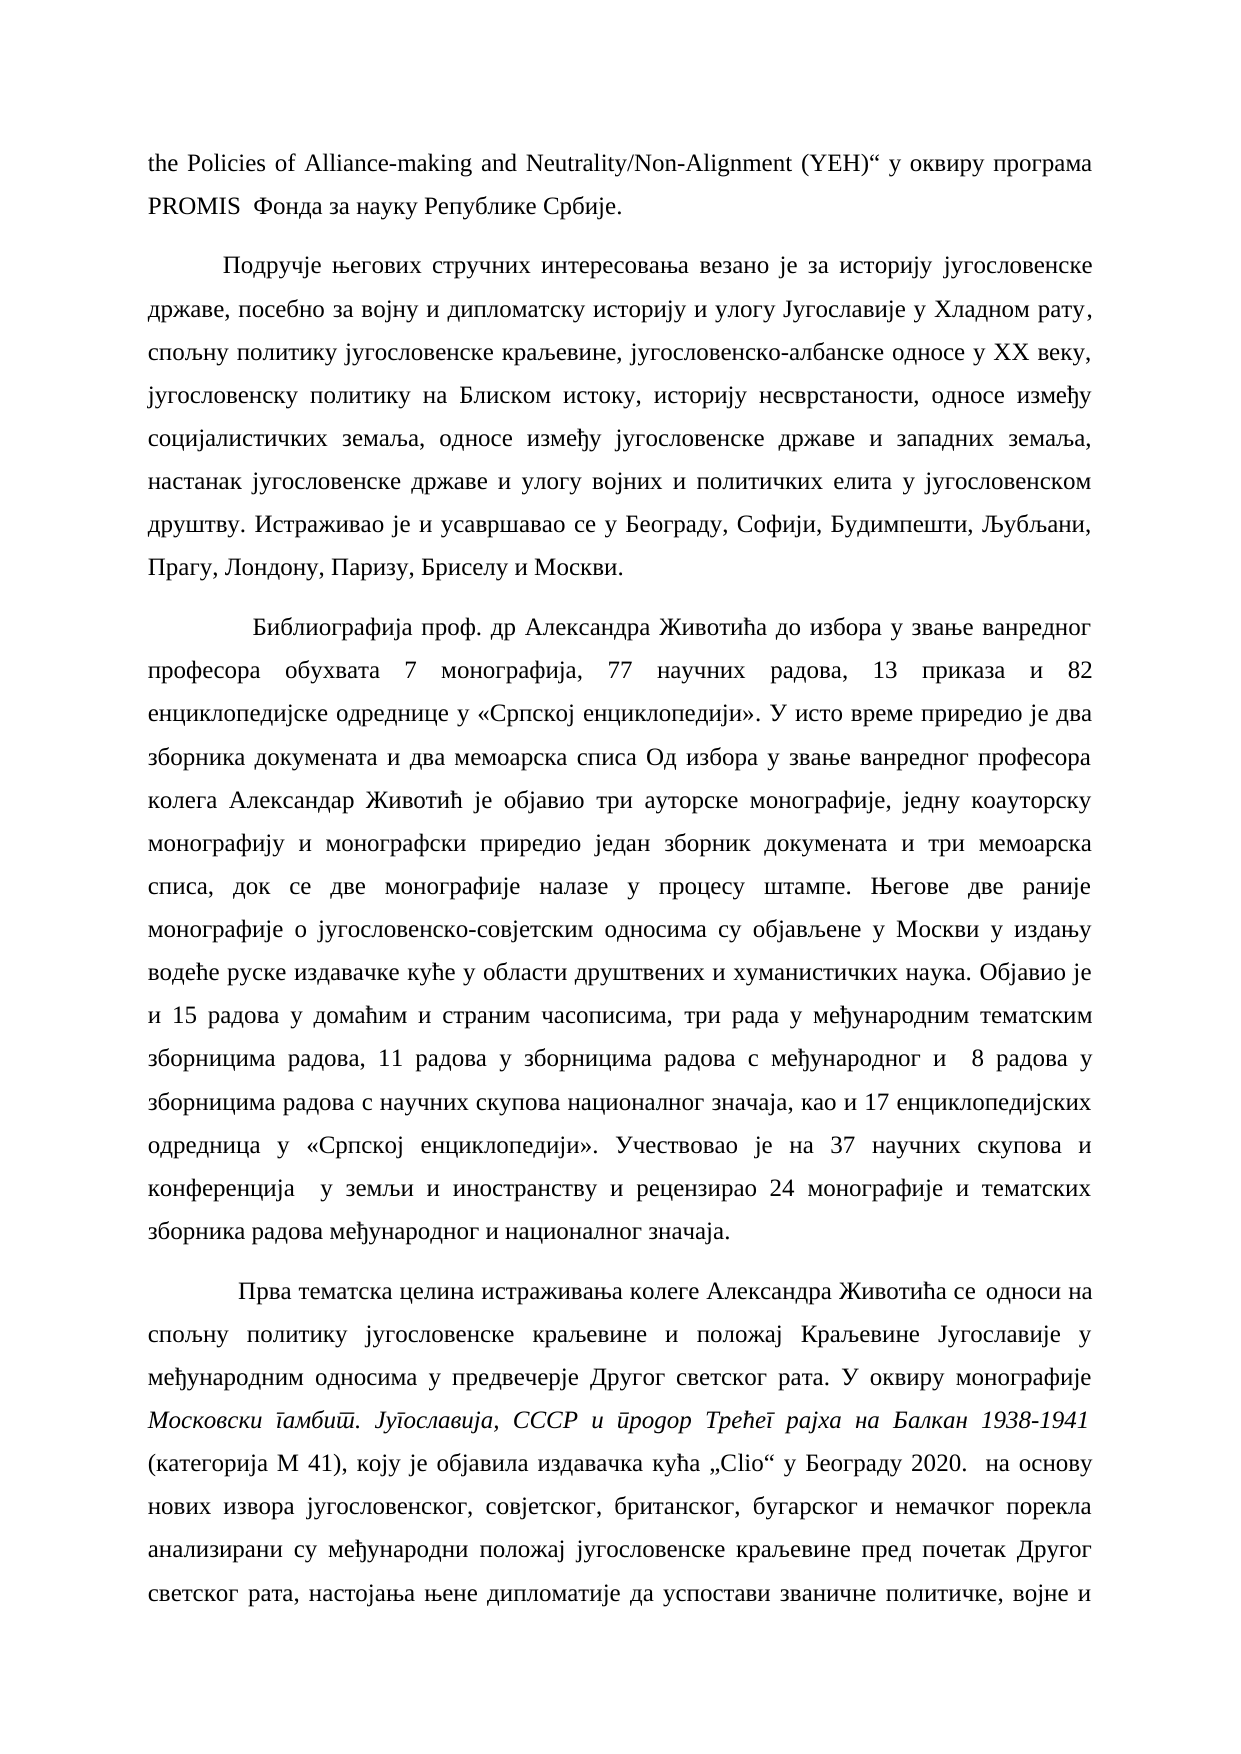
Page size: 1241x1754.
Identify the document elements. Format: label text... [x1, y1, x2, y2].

text Подручје његових стручних интересовања везано је за историју југословенске државе, посебно за војну и дипломатску историју и улогу Југославије у Хладном рату, спољну политику југословенске краљевине, југословенско-албанске односе у ХХ веку, југословенску политику на Блиском истоку, историју несврстаности, односе између социјалистичких земаља, односе између југословенске државе и западних земаља, настанак југословенске државе и улогу војних и политичких елита у југословенском друштву. Истраживао је и усавршавао се у Београду, Софији, Будимпешти, Љубљани, Прагу, Лондону, Паризу, Бриселу и Москви. [148, 251, 1093, 581]
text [148, 1276, 1093, 1606]
text Библиографија проф. др Александра Животића до избора у звање ванредног професора обухвата 7 монографија, 77 научних радова, 13 приказа и 82 енциклопедијске одреднице у «Српској енциклопедији». У исто време приредио је два зборника докумената и два мемоарска списа Од избора у звање ванредног професора колега Александар Животић је објавио три ауторске монографије, једну коауторску монографију и монографски приредио један зборник докумената и три мемоарска списа, док се две монографије налазе у процесу штампе. Његове две раније монографије о југословенско-совјетским односима су објављене у Москви у издању водеће руске издавачке куће у области друштвених и хуманистичких наука. Објавио је и 15 радова у домаћим и страним часописима, три рада у међународним тематским зборницима радова, 11 радова у зборницима радова с међународног и 8 радова у зборницима радова с научних скупова националног значаја, као и 17 енциклопедијских одредница у «Српској енциклопедији». Учествовао је на 37 научних скупова и конференција у земљи и иностранству и рецензирао 24 монографије и тематских зборника радова међународног и националног значаја. [148, 612, 1093, 1245]
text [148, 148, 1093, 219]
